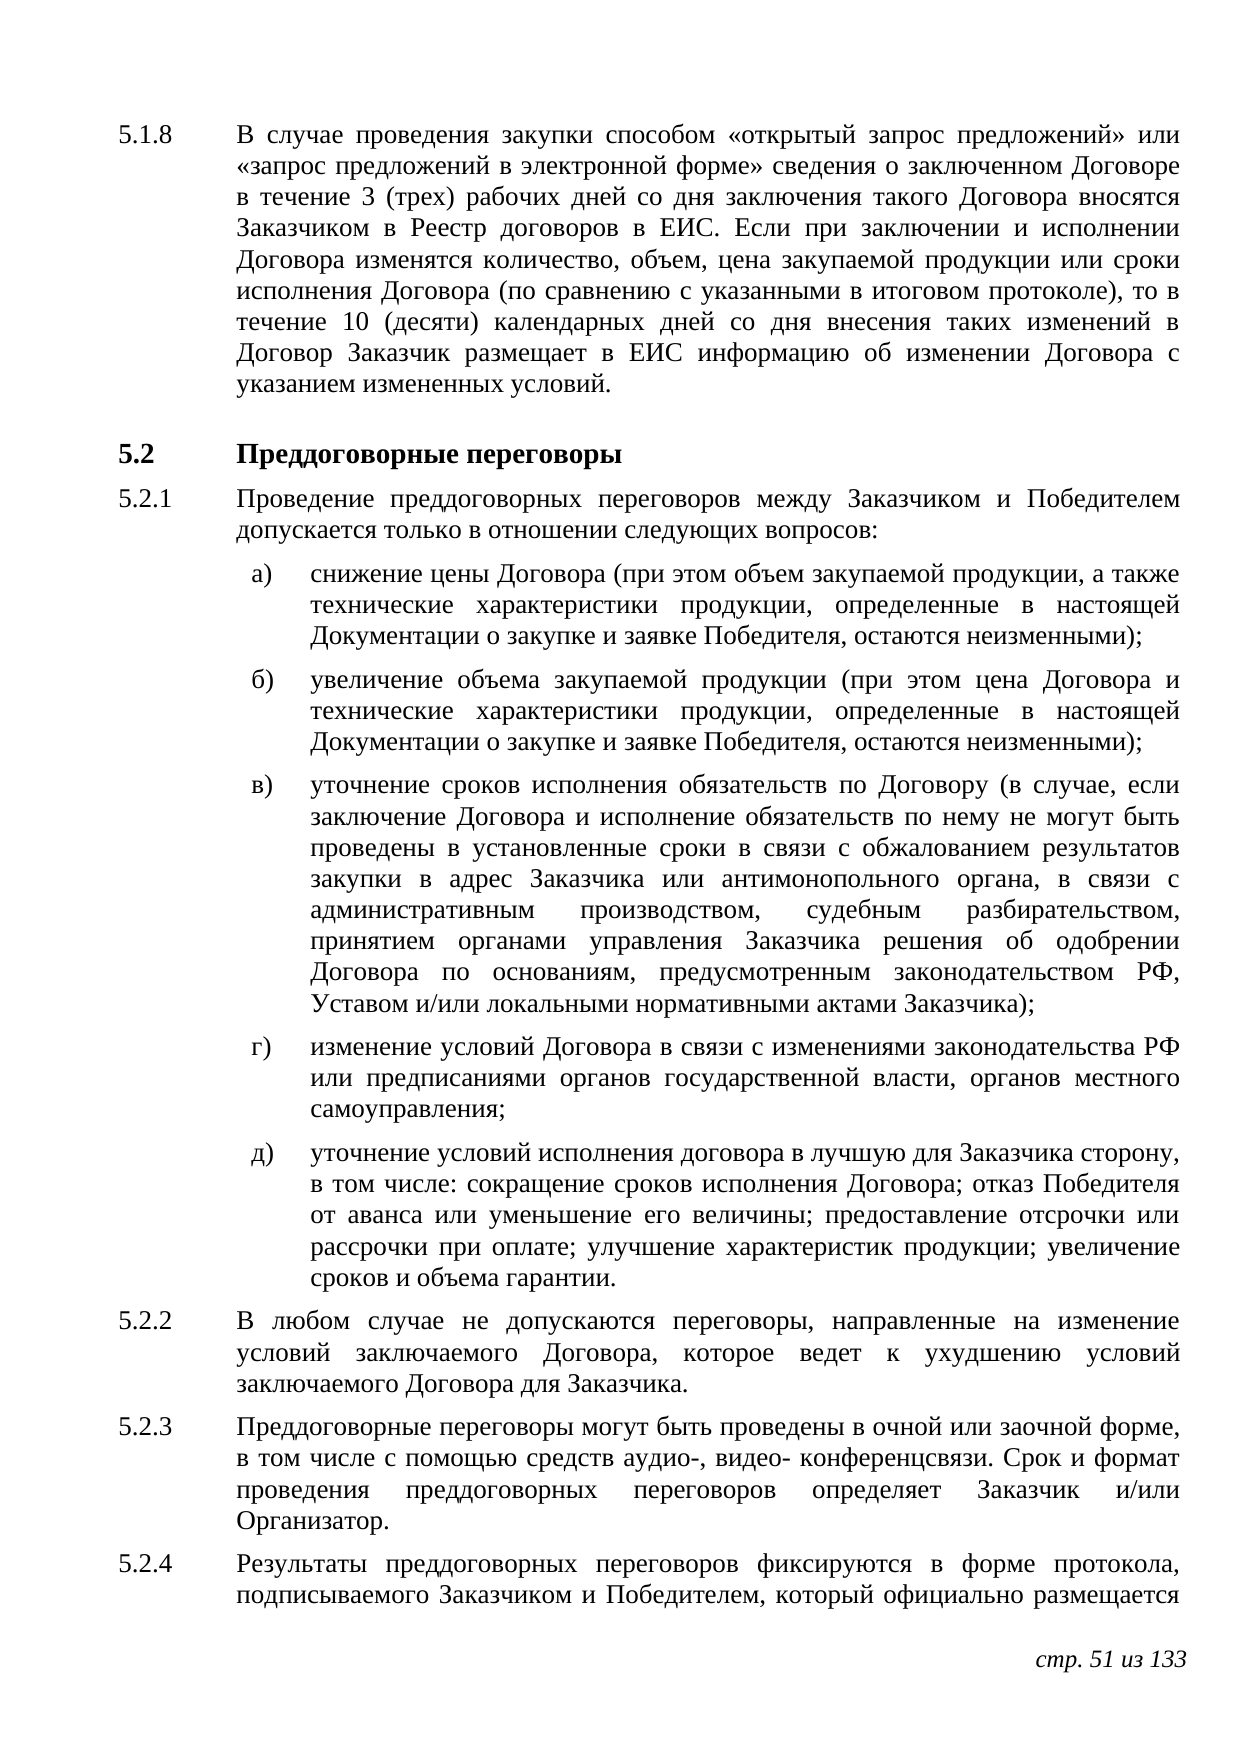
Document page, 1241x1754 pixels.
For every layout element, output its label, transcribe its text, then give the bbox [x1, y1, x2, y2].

text снижение цены Договора (при этом объем закупаемой продукции, а также технические характеристики продукции, определенные в настоящей Документации о закупке и заявке Победителя, остаются неизменными); [251, 557, 1181, 650]
text изменение условий Договора в связи с изменениями законодательства РФ или предписаниями органов государственной власти, органов местного самоуправления; [251, 1030, 1181, 1124]
text Преддоговорные переговоры могут быть проведены в очной или заочной форме, в том числе с помощью средств аудио-, видео- конференцсвязи. Срок и формат проведения преддоговорных переговоров определяет Заказчик и/или Организатор. [118, 1410, 1181, 1535]
text Проведение преддоговорных переговоров между Заказчиком и Победителем допускается только в отношении следующих вопросов: [118, 482, 1181, 544]
text увеличение объема закупаемой продукции (при этом цена Договора и технические характеристики продукции, определенные в настоящей Документации о закупке и заявке Победителя, остаются неизменными); [251, 663, 1181, 756]
text В любом случае не допускаются переговоры, направленные на изменение условий заключаемого Договора, которое ведет к ухудшению условий заключаемого Договора для Заказчика. [118, 1304, 1181, 1398]
text уточнение сроков исполнения обязательств по Договору (в случае, если заключение Договора и исполнение обязательств по нему не могут быть проведены в установленные сроки в связи с обжалованием результатов закупки в адрес Заказчика или антимонопольного органа, в связи с административным производством, судебным разбирательством, принятием органами управления Заказчика решения об одобрении Договора по основаниям, предусмотренным законодательством РФ, Уставом и/или локальными нормативными актами Заказчика); [251, 769, 1181, 1018]
subtitle Преддоговорные переговоры [118, 436, 1181, 469]
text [118, 1547, 1181, 1610]
text В случае проведения закупки способом «открытый запрос предложений» или «запрос предложений в электронной форме» сведения о заключенном Договоре в течение 3 (трех) рабочих дней со дня заключения такого Договора вносятся Заказчиком в Реестр договоров в ЕИС. Если при заключении и исполнении Договора изменятся количество, объем, цена закупаемой продукции или сроки исполнения Договора (по сравнению с указанными в итоговом протоколе), то в течение 10 (десяти) календарных дней со дня внесения таких изменений в Договор Заказчик размещает в ЕИС информацию об изменении Договора с указанием измененных условий. [118, 118, 1181, 398]
text уточнение условий исполнения договора в лучшую для Заказчика сторону, в том числе: сокращение сроков исполнения Договора; отказ Победителя от аванса или уменьшение его величины; предоставление отсрочки или рассрочки при оплате; улучшение характеристик продукции; увеличение сроков и объема гарантии. [251, 1136, 1181, 1292]
